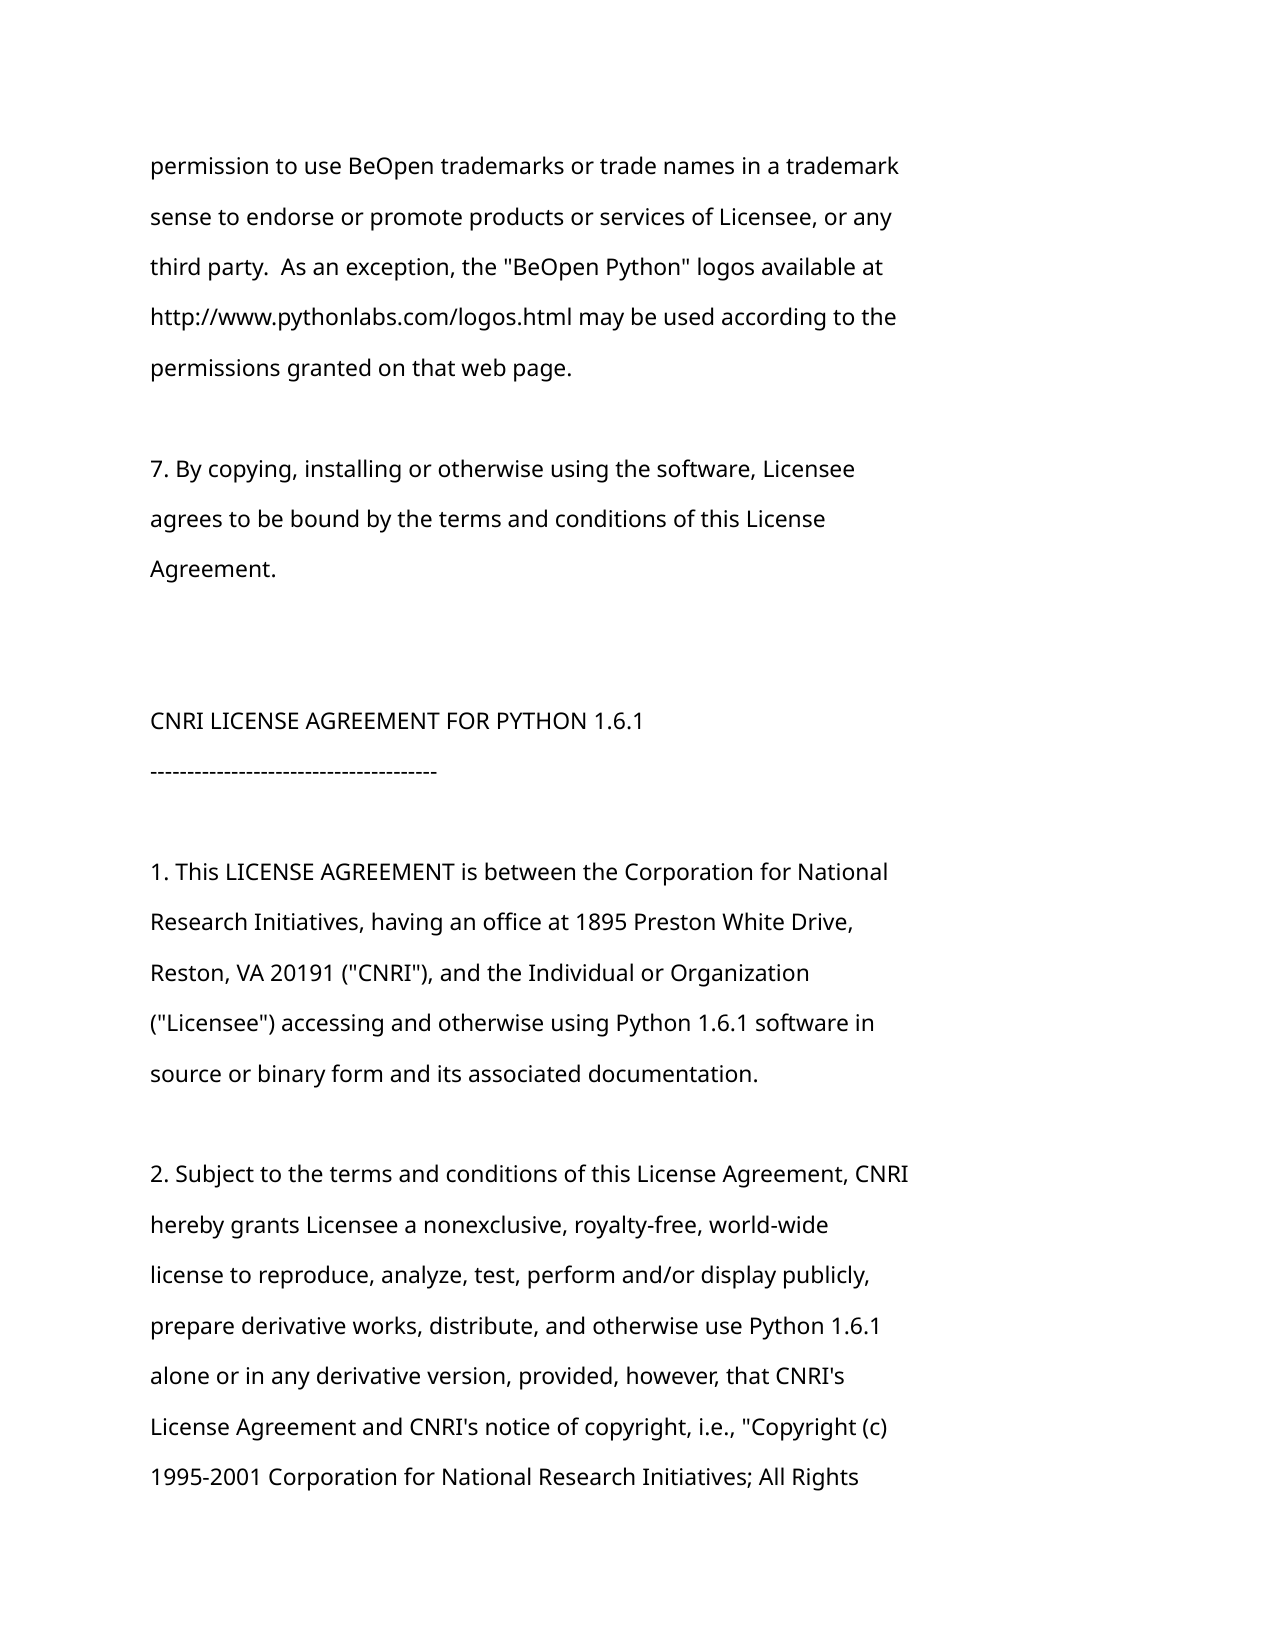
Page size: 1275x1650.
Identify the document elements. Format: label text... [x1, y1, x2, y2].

text agrees to be bound by the terms and conditions of this License [150, 503, 1125, 534]
text 1995-2001 Corporation for National Research Initiatives; All Rights [150, 1461, 1125, 1492]
text sense to endorse or promote products or services of Licensee, or any [150, 200, 1125, 232]
text CNRI LICENSE AGREEMENT FOR PYTHON 1.6.1 [150, 704, 1125, 736]
text alone or in any derivative version, provided, however, that CNRI's [150, 1360, 1125, 1391]
text 2. Subject to the terms and conditions of this License Agreement, CNRI [150, 1158, 1125, 1189]
text permissions granted on that web page. [150, 352, 1125, 383]
text permission to use BeOpen trademarks or trade names in a trademark [150, 150, 1125, 181]
text prepare derivative works, distribute, and otherwise use Python 1.6.1 [150, 1309, 1125, 1341]
text Reston, VA 20191 ("CNRI"), and the Individual or Organization [150, 957, 1125, 988]
text license to reproduce, analyze, test, perform and/or display publicly, [150, 1259, 1125, 1290]
text 1. This LICENSE AGREEMENT is between the Corporation for National [150, 856, 1125, 887]
text Agreement. [150, 553, 1125, 584]
text source or binary form and its associated documentation. [150, 1057, 1125, 1089]
text third party. As an exception, the "BeOpen Python" logos available at [150, 251, 1125, 282]
text License Agreement and CNRI's notice of copyright, i.e., "Copyright (c) [150, 1410, 1125, 1442]
text hereby grants Licensee a nonexclusive, royalty-free, world-wide [150, 1209, 1125, 1240]
text --------------------------------------- [150, 755, 1125, 786]
text 7. By copying, installing or otherwise using the software, Licensee [150, 452, 1125, 484]
text Research Initiatives, having an office at 1895 Preston White Drive, [150, 906, 1125, 937]
text ("Licensee") accessing and otherwise using Python 1.6.1 software in [150, 1007, 1125, 1038]
text http://www.pythonlabs.com/logos.html may be used according to the [150, 301, 1125, 332]
